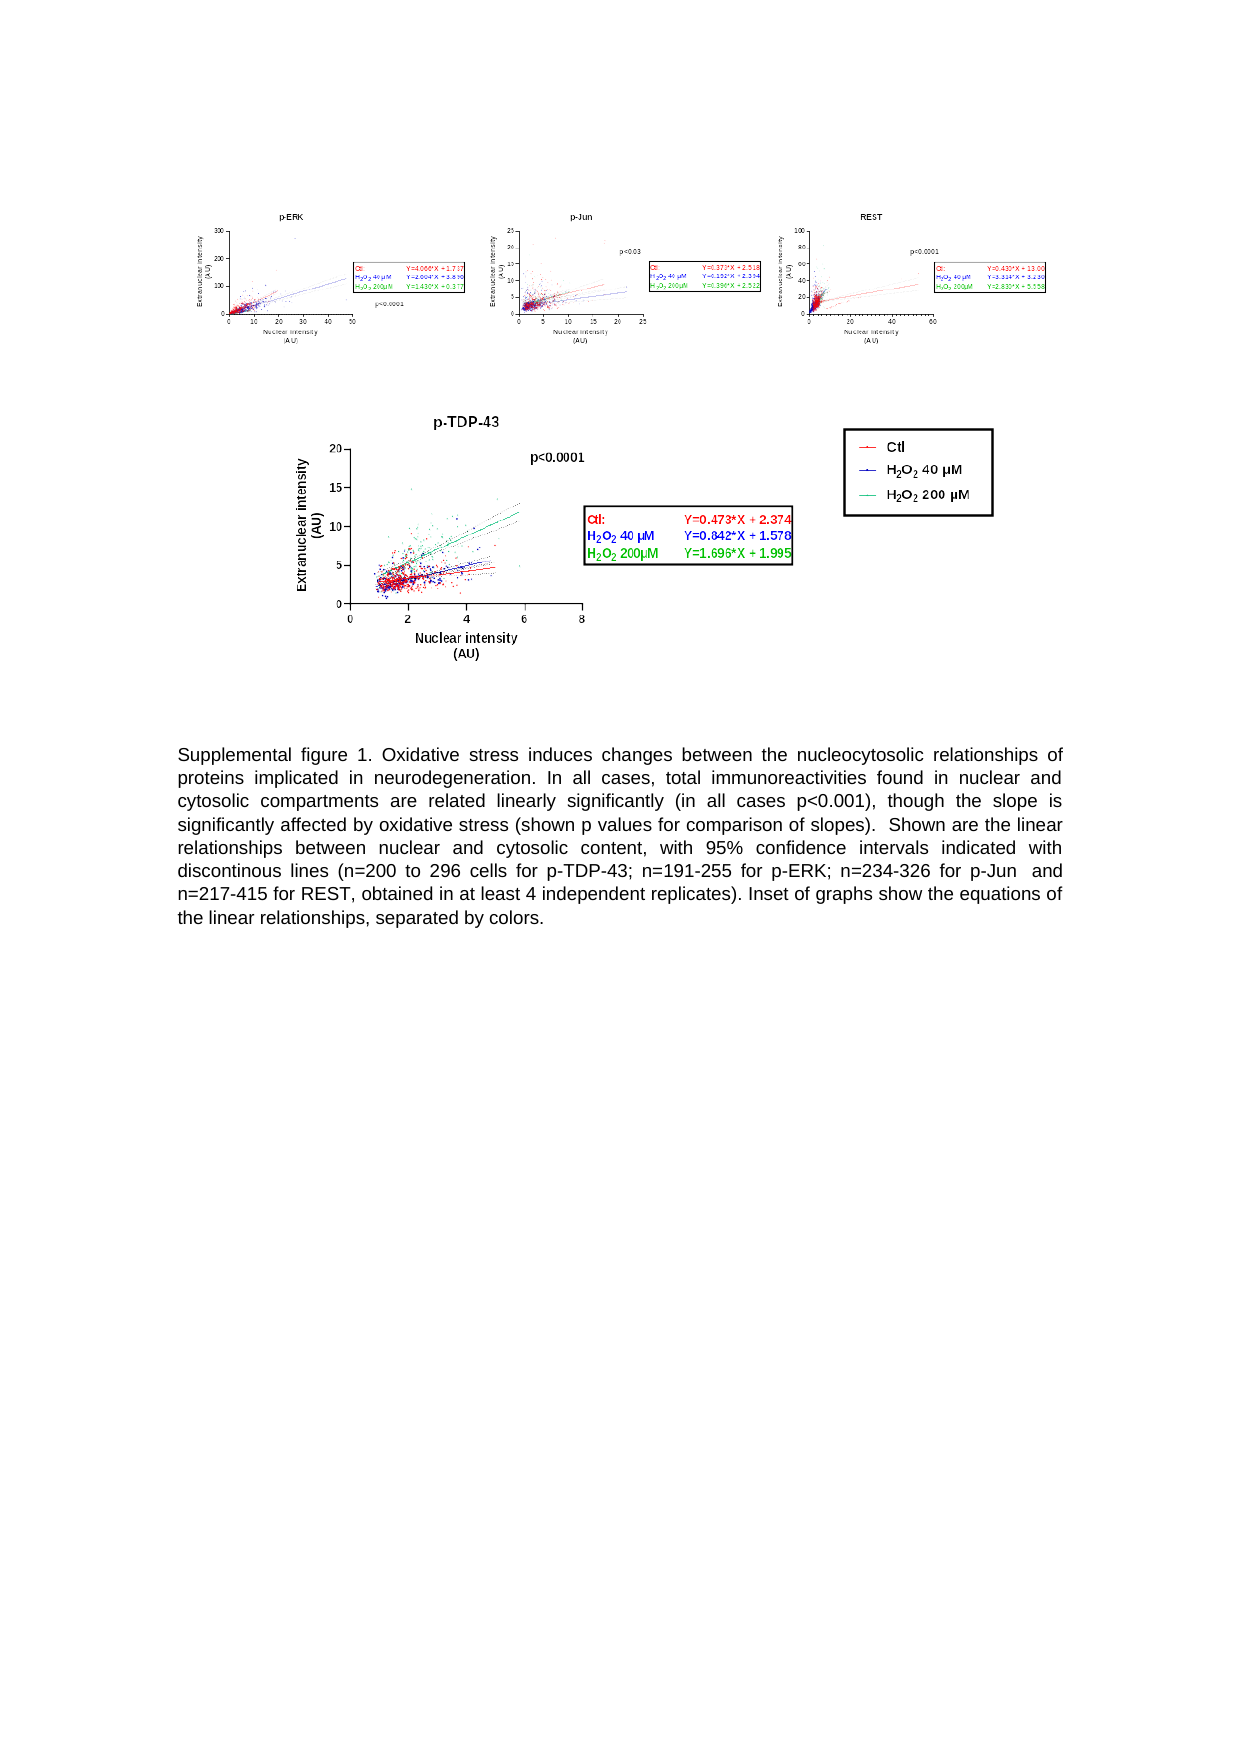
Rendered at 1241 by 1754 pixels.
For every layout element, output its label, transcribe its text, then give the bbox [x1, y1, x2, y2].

text Supplemental figure 1. Oxidative stress induces changes between the nucleocytosolic relationships of proteins implicated in neurodegeneration. In all cases, total immunoreactivities found in nuclear and cytosolic compartments are related linearly significantly (in all cases p<0.001), though the slope is significantly affected by oxidative stress (shown p values for comparison of slopes). Shown are the linear relationships between nuclear and cytosolic content, with 95% confidence intervals indicated with discontinous lines (n=200 to 296 cells for p-TDP-43; n=191-255 for p-ERK; n=234-326 for p-Jun and n=217-415 for REST, obtained in at least 4 independent replicates). Inset of graphs show the equations of the linear relationships, separated by colors. [177, 744, 1063, 928]
